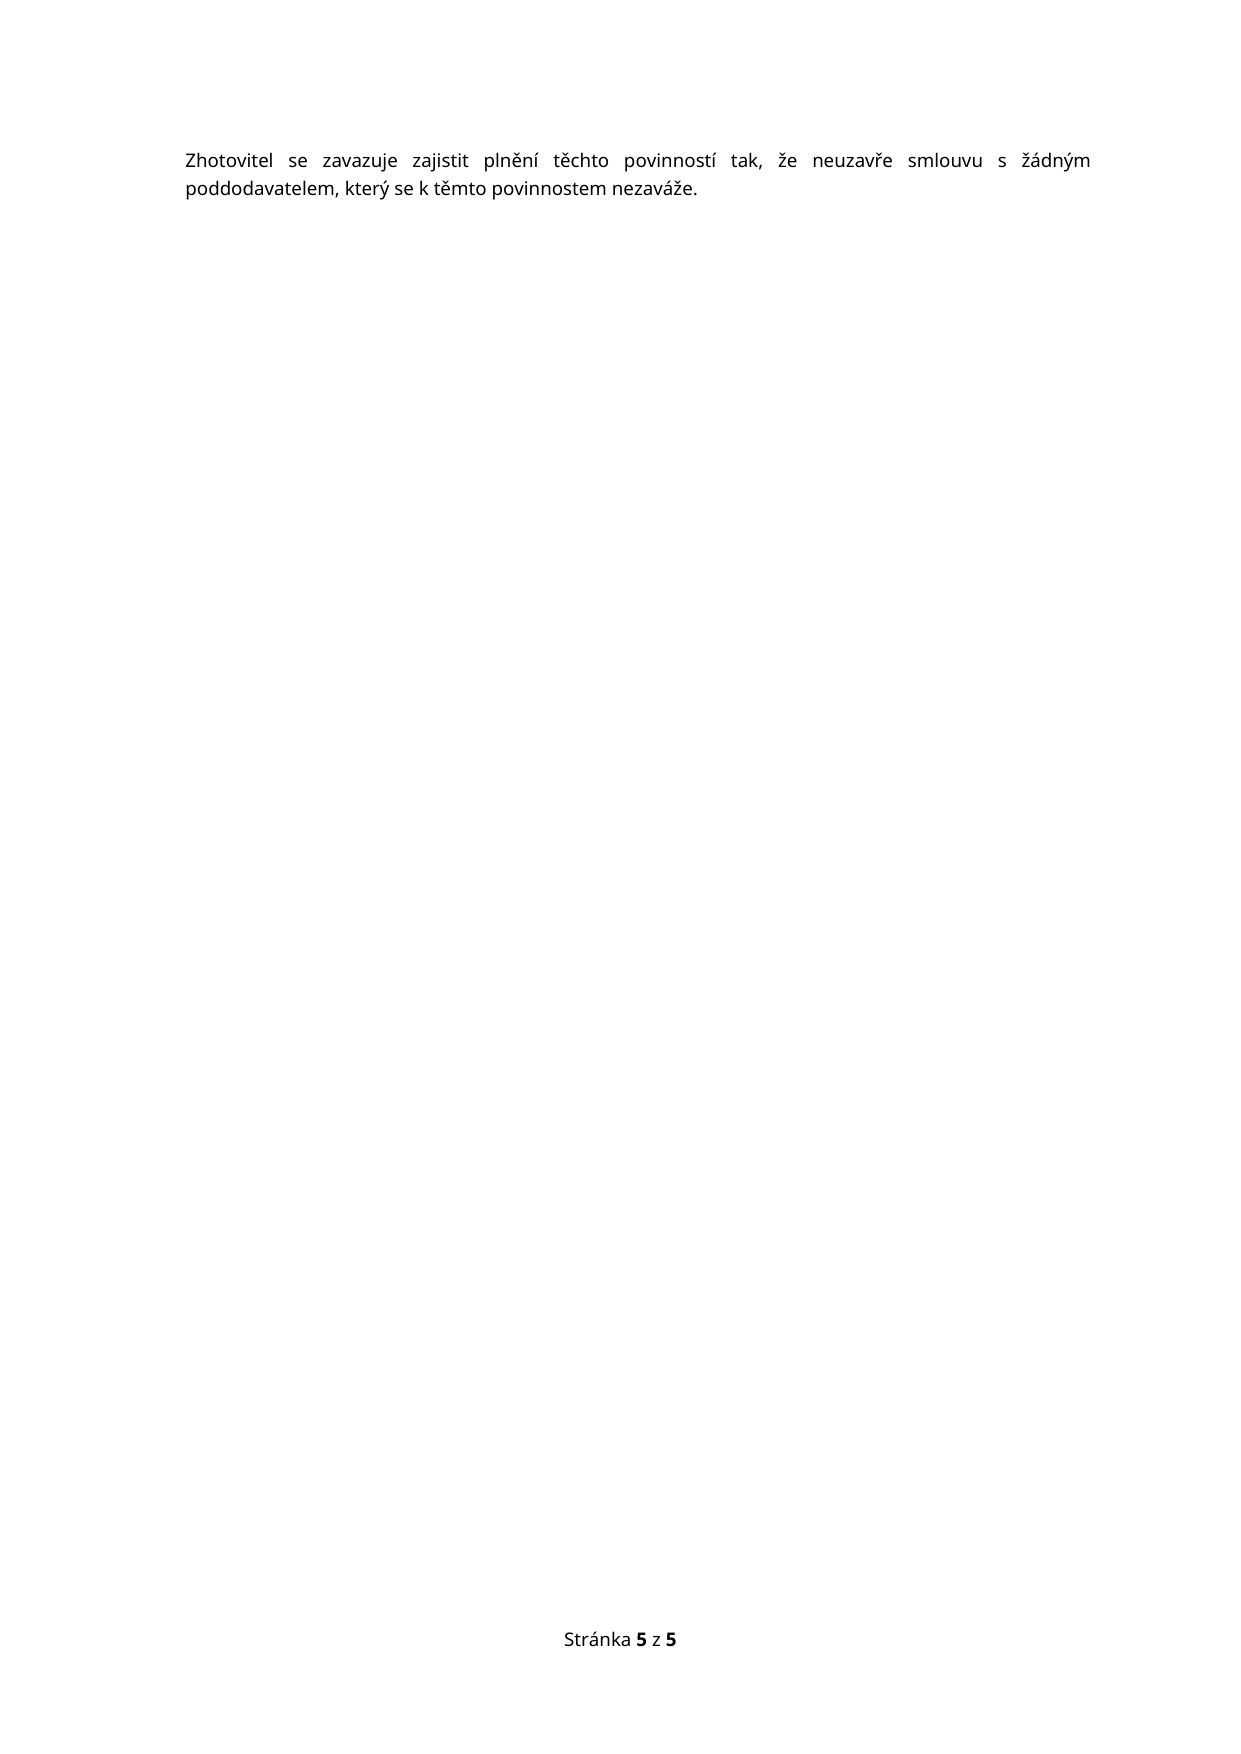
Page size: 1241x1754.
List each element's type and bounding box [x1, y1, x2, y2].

list [148, 148, 1093, 201]
